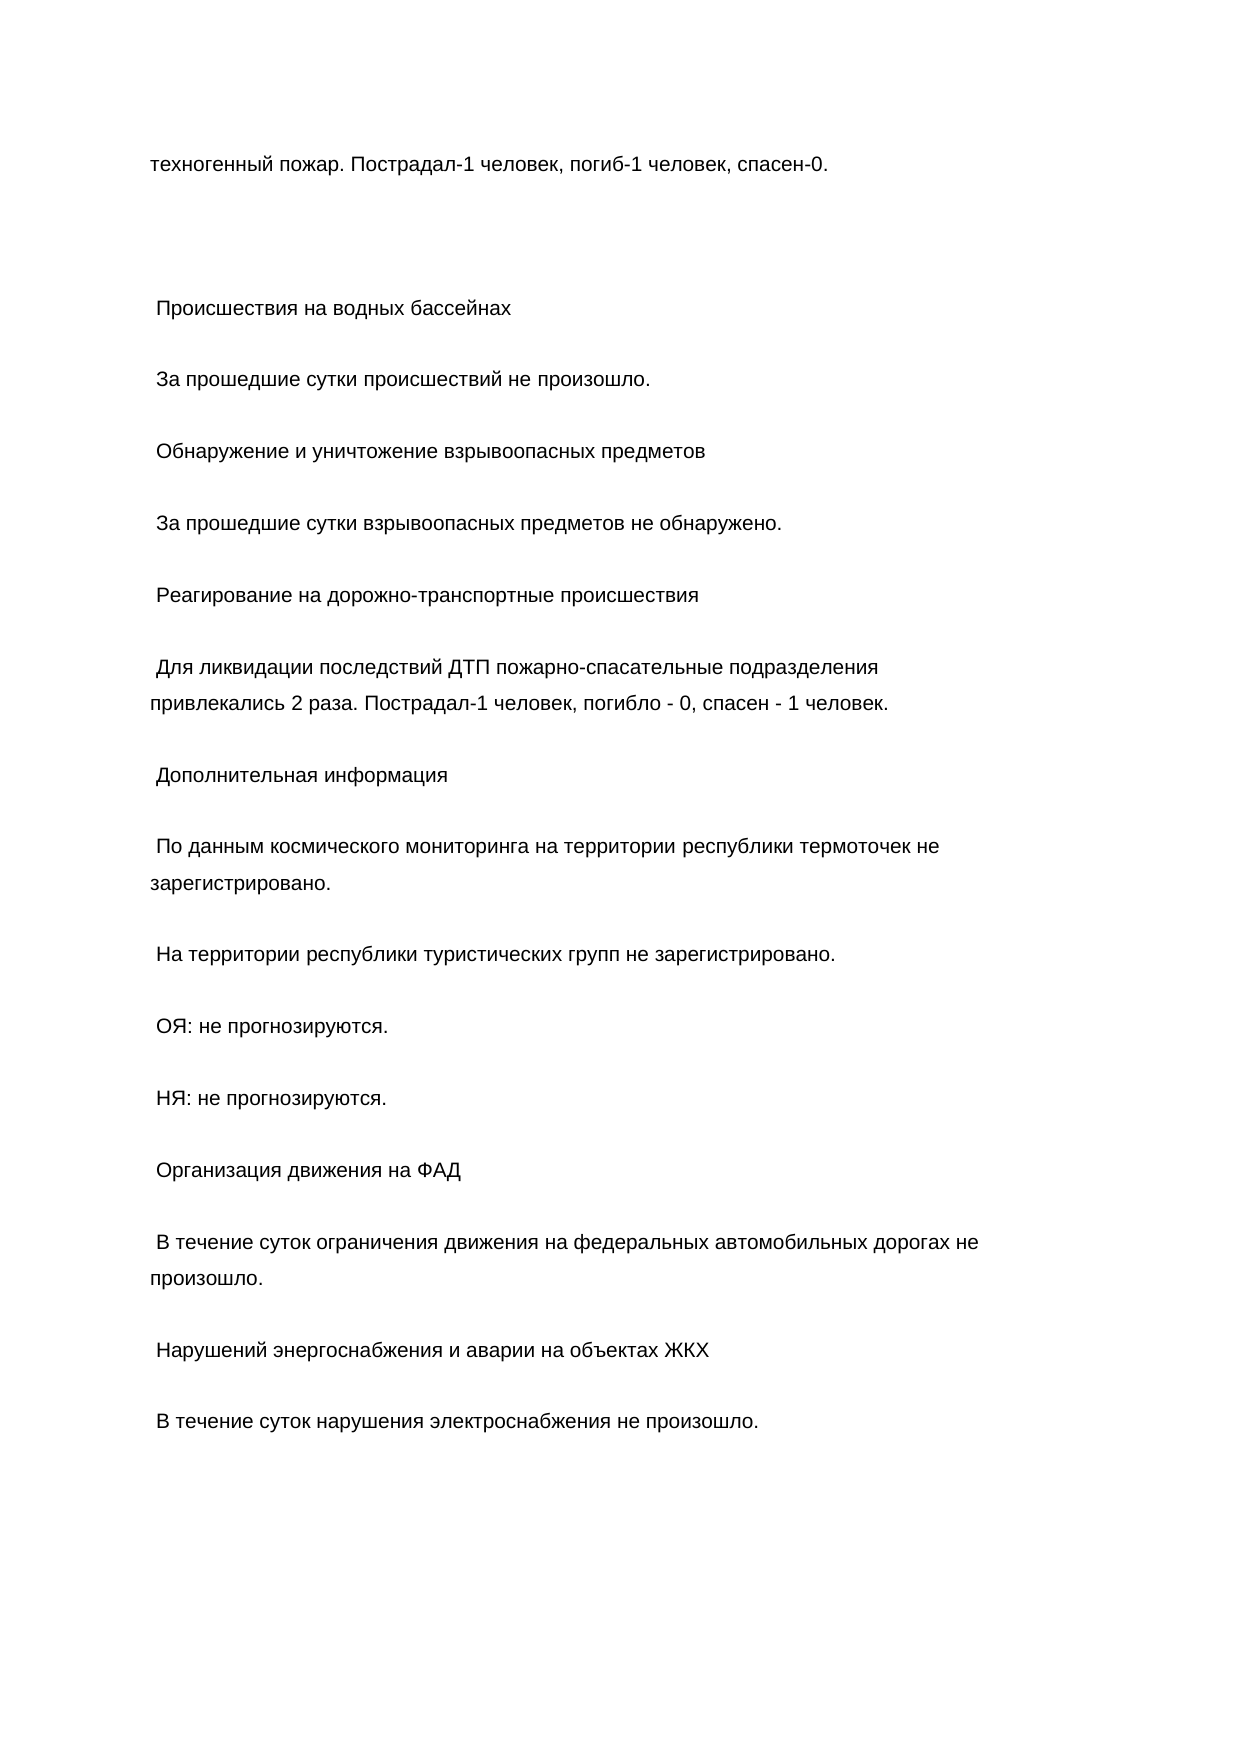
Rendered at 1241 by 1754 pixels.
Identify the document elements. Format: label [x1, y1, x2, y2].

table_cell [140, 150, 1078, 1577]
